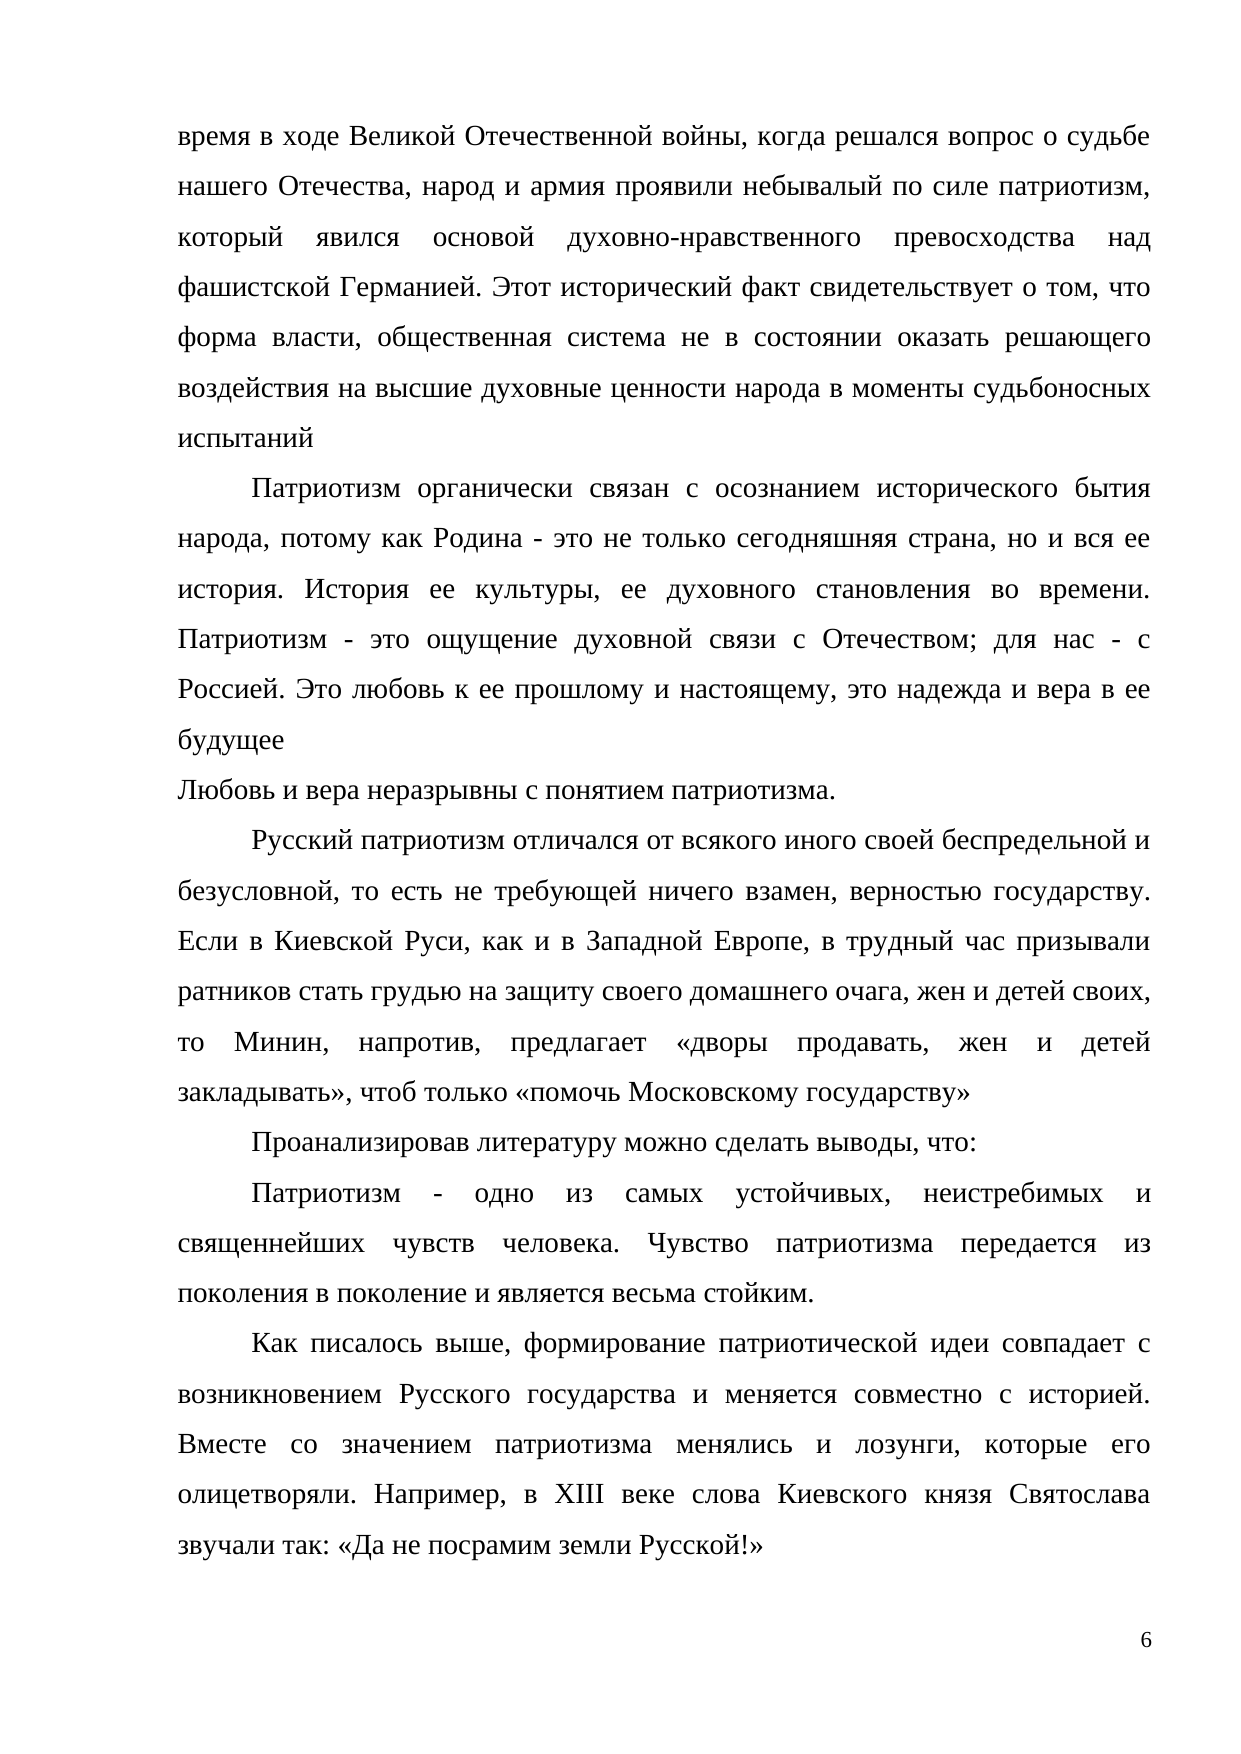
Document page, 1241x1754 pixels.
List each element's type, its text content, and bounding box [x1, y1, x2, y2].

text Как писалось выше, формирование патриотической идеи совпадает с возникновением Русского государства и меняется совместно с историей. Вместе со значением патриотизма менялись и лозунги, которые его олицетворяли. Например, в XIII веке слова Киевского князя Святослава звучали так: «Да не посрамим земли Русской!» [177, 1326, 1152, 1560]
text Патриотизм органически связан с осознанием исторического бытия народа, потому как Родина - это не только сегодняшняя страна, но и вся ее история. История ее культуры, ее духовного становления во времени. Патриотизм - это ощущение духовной связи с Отечеством; для нас - с Россией. Это любовь к ее прошлому и настоящему, это надежда и вера в ее будущее [177, 470, 1152, 755]
text Патриотизм - одно из самых устойчивых, неистребимых и священнейших чувств человека. Чувство патриотизма передается из поколения в поколение и является весьма стойким. [177, 1175, 1152, 1309]
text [177, 118, 1152, 453]
text Проанализировав литературу можно сделать выводы, что: [177, 1124, 1152, 1158]
text Русский патриотизм отличался от всякого иного своей беспредельной и безусловной, то есть не требующей ничего взамен, верностью государству. Если в Киевской Руси, как и в Западной Европе, в трудный час призывали ратников стать грудью на защиту своего домашнего очага, жен и детей своих, то Минин, напротив, предлагает «дворы продавать, жен и детей закладывать», чтоб только «помочь Московскому государству» [177, 822, 1152, 1108]
text Любовь и вера неразрывны с понятием патриотизма. [177, 772, 1152, 806]
